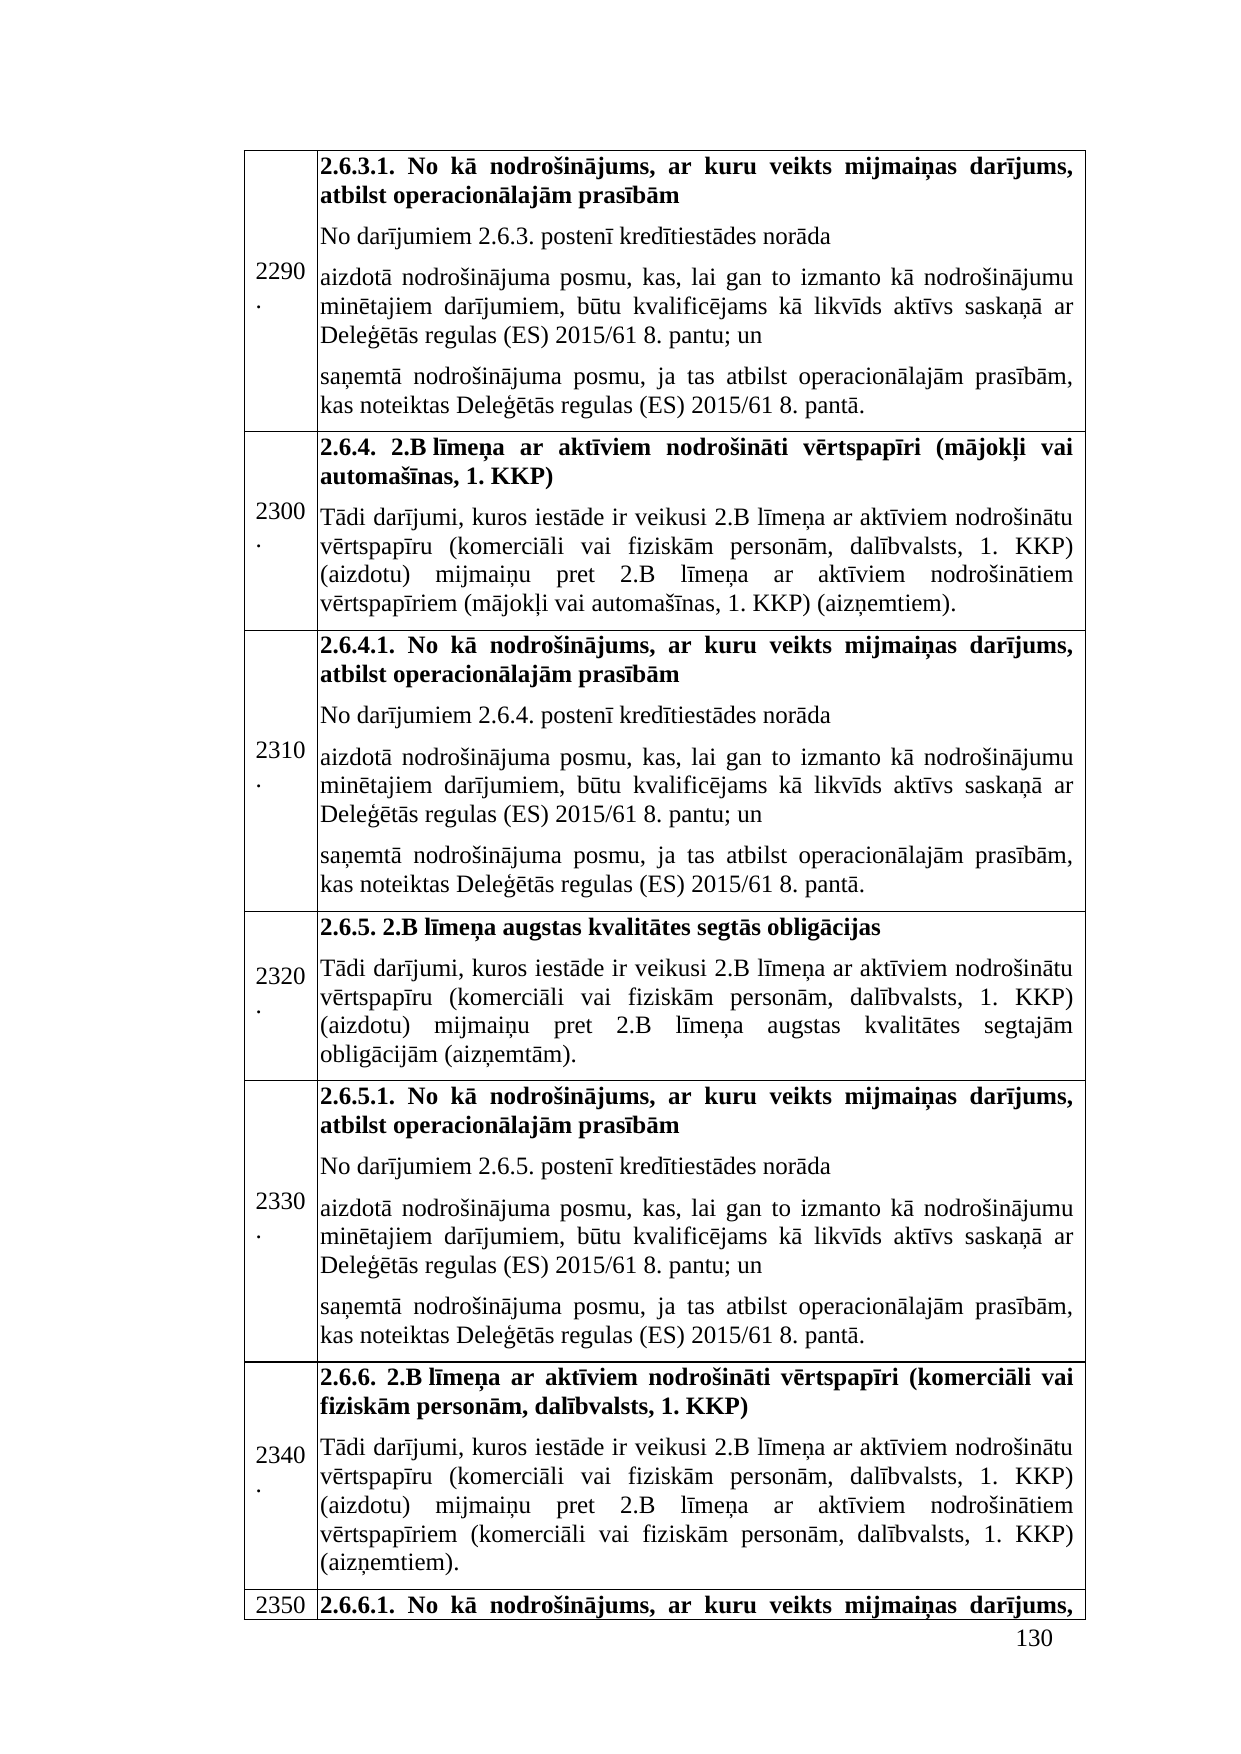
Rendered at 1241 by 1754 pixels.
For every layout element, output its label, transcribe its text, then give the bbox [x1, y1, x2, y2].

table_cell 2.6.5. 2.B līmeņa augstas kvalitātes segtās obligācijas Tādi darījumi, kuros iestāde ir veikusi 2.B līmeņa ar aktīviem nodrošinātu vērtspapīru (komerciāli vai fiziskām personām, dalībvalsts, 1. KKP) (aizdotu) mijmaiņu pret 2.B līmeņa augstas kvalitātes segtajām obligācijām (aizņemtām). [318, 912, 1085, 1080]
table_cell 2300. [245, 432, 317, 629]
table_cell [318, 1590, 1085, 1618]
table_cell 2.6.3.1. No kā nodrošinājums, ar kuru veikts mijmaiņas darījums, atbilst operacionālajām prasībām No darījumiem 2.6.3. postenī kredītiestādes norāda aizdotā nodrošinājuma posmu, kas, lai gan to izmanto kā nodrošinājumu minētajiem darījumiem, būtu kvalificējams kā likvīds aktīvs saskaņā ar Deleģētās regulas (ES) 2015/61 8. pantu; un saņemtā nodrošinājuma posmu, ja tas atbilst operacionālajām prasībām, kas noteiktas Deleģētās regulas (ES) 2015/61 8. pantā. [318, 151, 1085, 431]
table_cell 2320. [245, 912, 317, 1080]
table_cell 2290. [245, 151, 317, 431]
table_cell 2330. [245, 1081, 317, 1361]
table_cell 2.6.6. 2.B līmeņa ar aktīviem nodrošināti vērtspapīri (komerciāli vai fiziskām personām, dalībvalsts, 1. KKP) Tādi darījumi, kuros iestāde ir veikusi 2.B līmeņa ar aktīviem nodrošinātu vērtspapīru (komerciāli vai fiziskām personām, dalībvalsts, 1. KKP) (aizdotu) mijmaiņu pret 2.B līmeņa ar aktīviem nodrošinātiem vērtspapīriem (komerciāli vai fiziskām personām, dalībvalsts, 1. KKP) (aizņemtiem). [318, 1363, 1085, 1589]
table_cell 2.6.4. 2.B līmeņa ar aktīviem nodrošināti vērtspapīri (mājokļi vai automašīnas, 1. KKP) Tādi darījumi, kuros iestāde ir veikusi 2.B līmeņa ar aktīviem nodrošinātu vērtspapīru (komerciāli vai fiziskām personām, dalībvalsts, 1. KKP) (aizdotu) mijmaiņu pret 2.B līmeņa ar aktīviem nodrošinātiem vērtspapīriem (mājokļi vai automašīnas, 1. KKP) (aizņemtiem). [318, 432, 1085, 629]
table_cell 2.6.4.1. No kā nodrošinājums, ar kuru veikts mijmaiņas darījums, atbilst operacionālajām prasībām No darījumiem 2.6.4. postenī kredītiestādes norāda aizdotā nodrošinājuma posmu, kas, lai gan to izmanto kā nodrošinājumu minētajiem darījumiem, būtu kvalificējams kā likvīds aktīvs saskaņā ar Deleģētās regulas (ES) 2015/61 8. pantu; un saņemtā nodrošinājuma posmu, ja tas atbilst operacionālajām prasībām, kas noteiktas Deleģētās regulas (ES) 2015/61 8. pantā. [318, 631, 1085, 911]
table_cell 2350. [245, 1590, 317, 1618]
table_cell 2340. [245, 1363, 317, 1589]
table_cell 2.6.5.1. No kā nodrošinājums, ar kuru veikts mijmaiņas darījums, atbilst operacionālajām prasībām No darījumiem 2.6.5. postenī kredītiestādes norāda aizdotā nodrošinājuma posmu, kas, lai gan to izmanto kā nodrošinājumu minētajiem darījumiem, būtu kvalificējams kā likvīds aktīvs saskaņā ar Deleģētās regulas (ES) 2015/61 8. pantu; un saņemtā nodrošinājuma posmu, ja tas atbilst operacionālajām prasībām, kas noteiktas Deleģētās regulas (ES) 2015/61 8. pantā. [318, 1081, 1085, 1361]
table_cell 2310. [245, 631, 317, 911]
